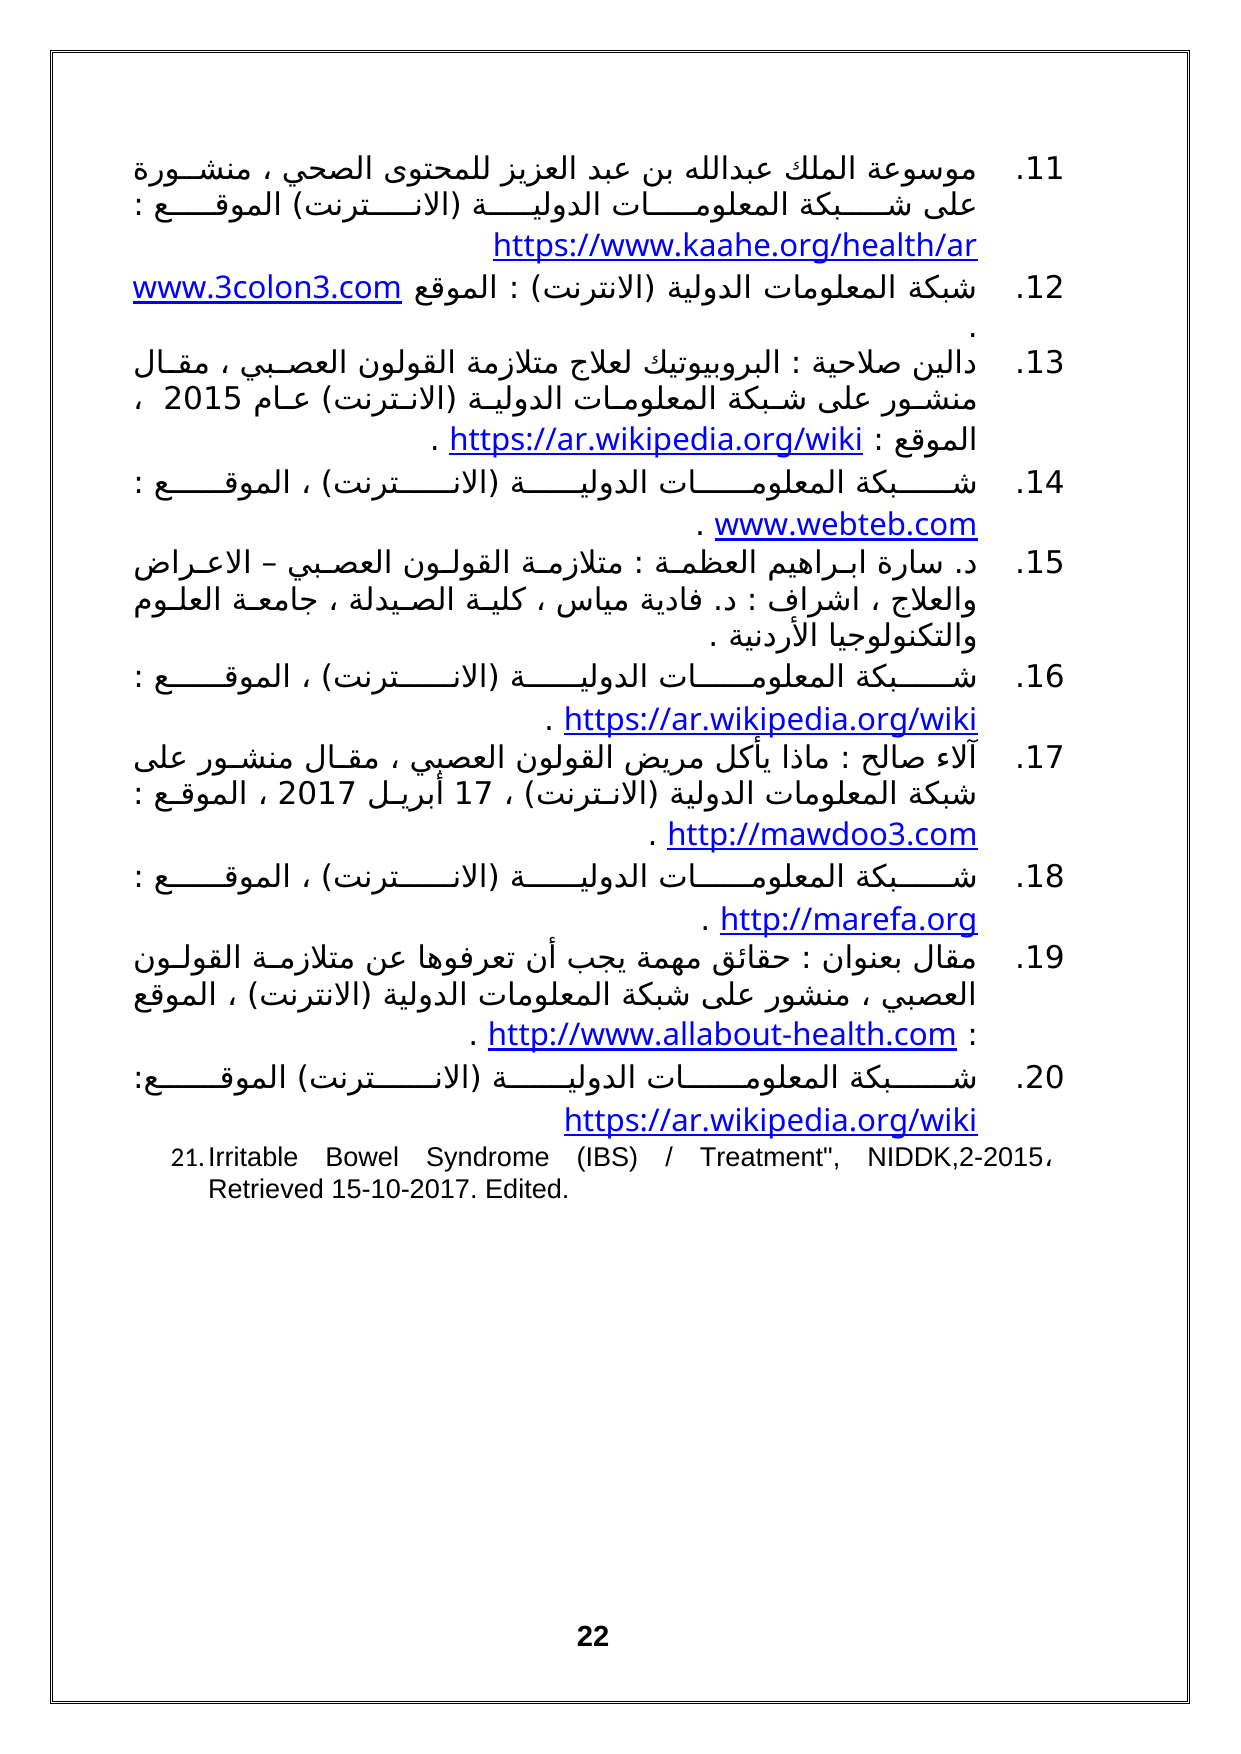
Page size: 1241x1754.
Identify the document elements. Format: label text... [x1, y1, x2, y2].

list د. سارة ابراهيم العظمة : متلازمة القولون العصبي – الاعراض والعلاج ، اشراف : د. فادية مياس ، كلية الصيدلة ، جامعة العلوم والتكنولوجيا الأردنية . [133, 545, 1015, 654]
list شبكة المعلومات الدولية (الانترنت) ، الموقع : https://ar.wikipedia.org/wiki . [133, 654, 1015, 739]
list شبكة المعلومات الدولية (الانترنت) ، الموقع : http://marefa.org . [133, 854, 1015, 939]
list آلاء صالح : ماذا يأكل مريض القولون العصبي ، مقال منشور على شبكة المعلومات الدولية (الانترنت) ، 17 أبريل 2017 ، الموقع : http://mawdoo3.com . [133, 739, 1015, 854]
list شبكة المعلومات الدولية (الانترنت) ، الموقع : www.webteb.com . [133, 459, 1015, 545]
list شبكة المعلومات الدولية (الانترنت) الموقع: https://ar.wikipedia.org/wiki [133, 1055, 1015, 1140]
list شبكة المعلومات الدولية (الانترنت) : الموقع www.3colon3.com . [133, 265, 1015, 344]
list دالين صلاحية : البروبيوتيك لعلاج متلازمة القولون العصبي ، مقال منشور على شبكة المعلومات الدولية (الانترنت) عام 2015 ، الموقع : https://ar.wikipedia.org/wiki . [133, 344, 1015, 459]
list موسوعة الملك عبدالله بن عبد العزيز للمحتوى الصحي ، منشورة على شبكة المعلومات الدولية (الانترنت) الموقع : https://www.kaahe.org/health/ar [133, 150, 1015, 265]
list Irritable Bowel Syndrome (IBS) / Treatment", NIDDK,2-2015، Retrieved 15-10-2017. Edited. [170, 1140, 1053, 1204]
list مقال بعنوان : حقائق مهمة يجب أن تعرفوها عن متلازمة القولون العصبي ، منشور على شبكة المعلومات الدولية (الانترنت) ، الموقع : http://www.allabout-health.com . [133, 939, 1015, 1055]
